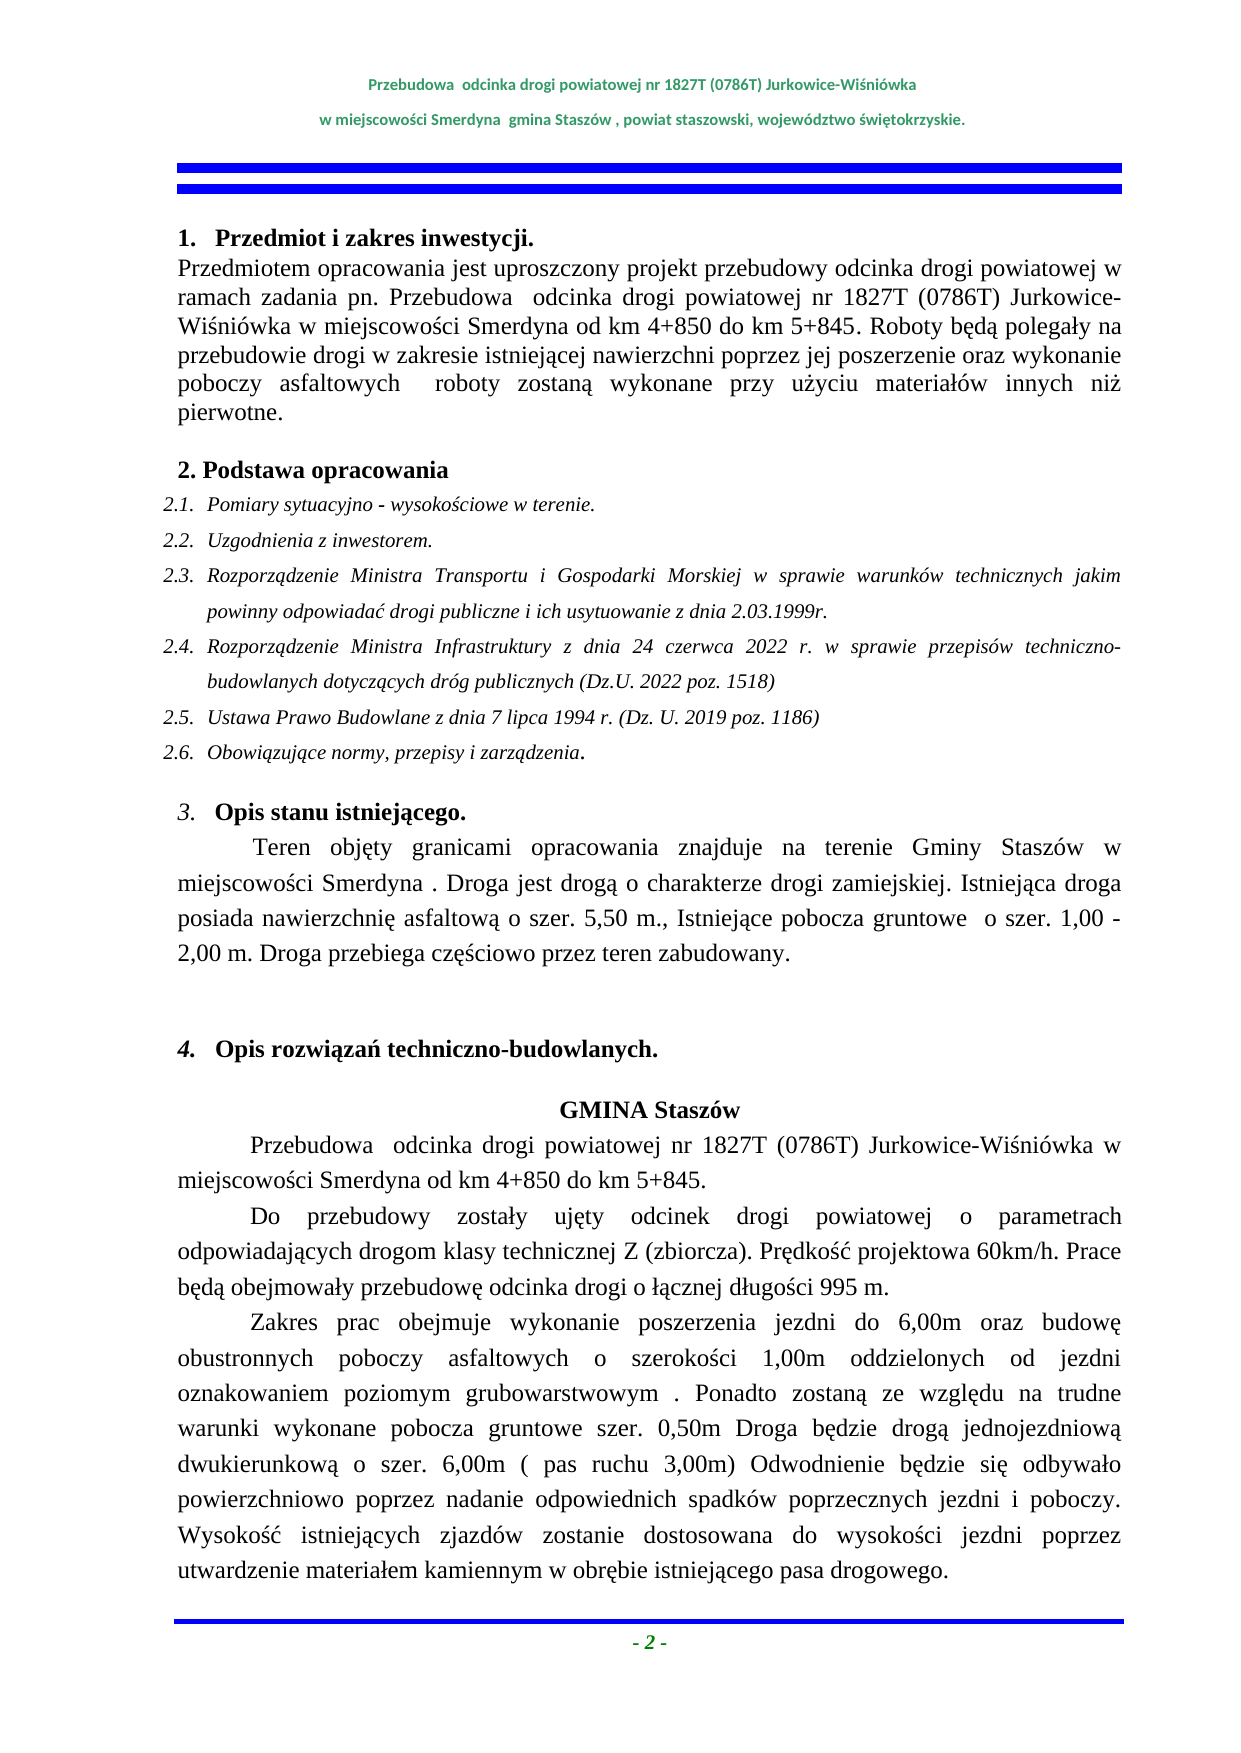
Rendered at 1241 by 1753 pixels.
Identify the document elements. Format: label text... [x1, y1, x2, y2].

list Pomiary sytuacyjno - wysokościowe w terenie. [163, 483, 1122, 519]
list Obowiązujące normy, przepisy i zarządzenia. [163, 731, 1122, 767]
list Rozporządzenie Ministra Infrastruktury z dnia 24 czerwca 2022 r. w sprawie przepisów techniczno-budowlanych dotyczących dróg publicznych (Dz.U. 2022 poz. 1518) [163, 625, 1122, 696]
list Rozporządzenie Ministra Transportu i Gospodarki Morskiej w sprawie warunków technicznych jakim powinny odpowiadać drogi publiczne i ich usytuowanie z dnia 2.03.1999r. [163, 554, 1122, 625]
list Opis rozwiązań techniczno-budowlanych. [177, 1029, 1122, 1065]
text GMINA Staszów [177, 1090, 1122, 1125]
text Przebudowa odcinka drogi powiatowej nr 1827T (0786T) Jurkowice-Wiśniówka w miejscowości Smerdyna od km 4+850 do km 5+845. [177, 1125, 1122, 1196]
list Uzgodnienia z inwestorem. [163, 519, 1122, 554]
text Przedmiotem opracowania jest uproszczony projekt przebudowy odcinka drogi powiatowej w ramach zadania pn. Przebudowa odcinka drogi powiatowej nr 1827T (0786T) Jurkowice-Wiśniówka w miejscowości Smerdyna od km 4+850 do km 5+845. Roboty będą polegały na przebudowie drogi w zakresie istniejącej nawierzchni poprzez jej poszerzenie oraz wykonanie poboczy asfaltowych roboty zostaną wykonane przy użyciu materiałów innych niż pierwotne. [177, 253, 1122, 426]
text Zakres prac obejmuje wykonanie poszerzenia jezdni do 6,00m oraz budowę obustronnych poboczy asfaltowych o szerokości 1,00m oddzielonych od jezdni oznakowaniem poziomym grubowarstwowym . Ponadto zostaną ze względu na trudne warunki wykonane pobocza gruntowe szer. 0,50m Droga będzie drogą jednojezdniową dwukierunkową o szer. 6,00m ( pas ruchu 3,00m) Odwodnienie będzie się odbywało powierzchniowo poprzez nadanie odpowiednich spadków poprzecznych jezdni i poboczy. Wysokość istniejących zjazdów zostanie dostosowana do wysokości jezdni poprzez utwardzenie materiałem kamiennym w obrębie istniejącego pasa drogowego. [177, 1302, 1122, 1586]
list Opis stanu istniejącego. [177, 792, 1122, 827]
text Do przebudowy zostały ujęty odcinek drogi powiatowej o parametrach odpowiadających drogom klasy technicznej Z (zbiorcza). Prędkość projektowa 60km/h. Prace będą obejmowały przebudowę odcinka drogi o łącznej długości 995 m. [177, 1196, 1122, 1302]
text Teren objęty granicami opracowania znajduje na terenie Gminy Staszów w miejscowości Smerdyna . Droga jest drogą o charakterze drogi zamiejskiej. Istniejąca droga posiada nawierzchnię asfaltową o szer. 5,50 m., Istniejące pobocza gruntowe o szer. 1,00 -2,00 m. Droga przebiega częściowo przez teren zabudowany. [177, 827, 1122, 969]
text 2. Podstawa opracowania [177, 455, 1122, 483]
list Ustawa Prawo Budowlane z dnia 7 lipca 1994 r. (Dz. U. 2019 poz. 1186) [163, 696, 1122, 731]
list Przedmiot i zakres inwestycji. [177, 218, 1122, 253]
